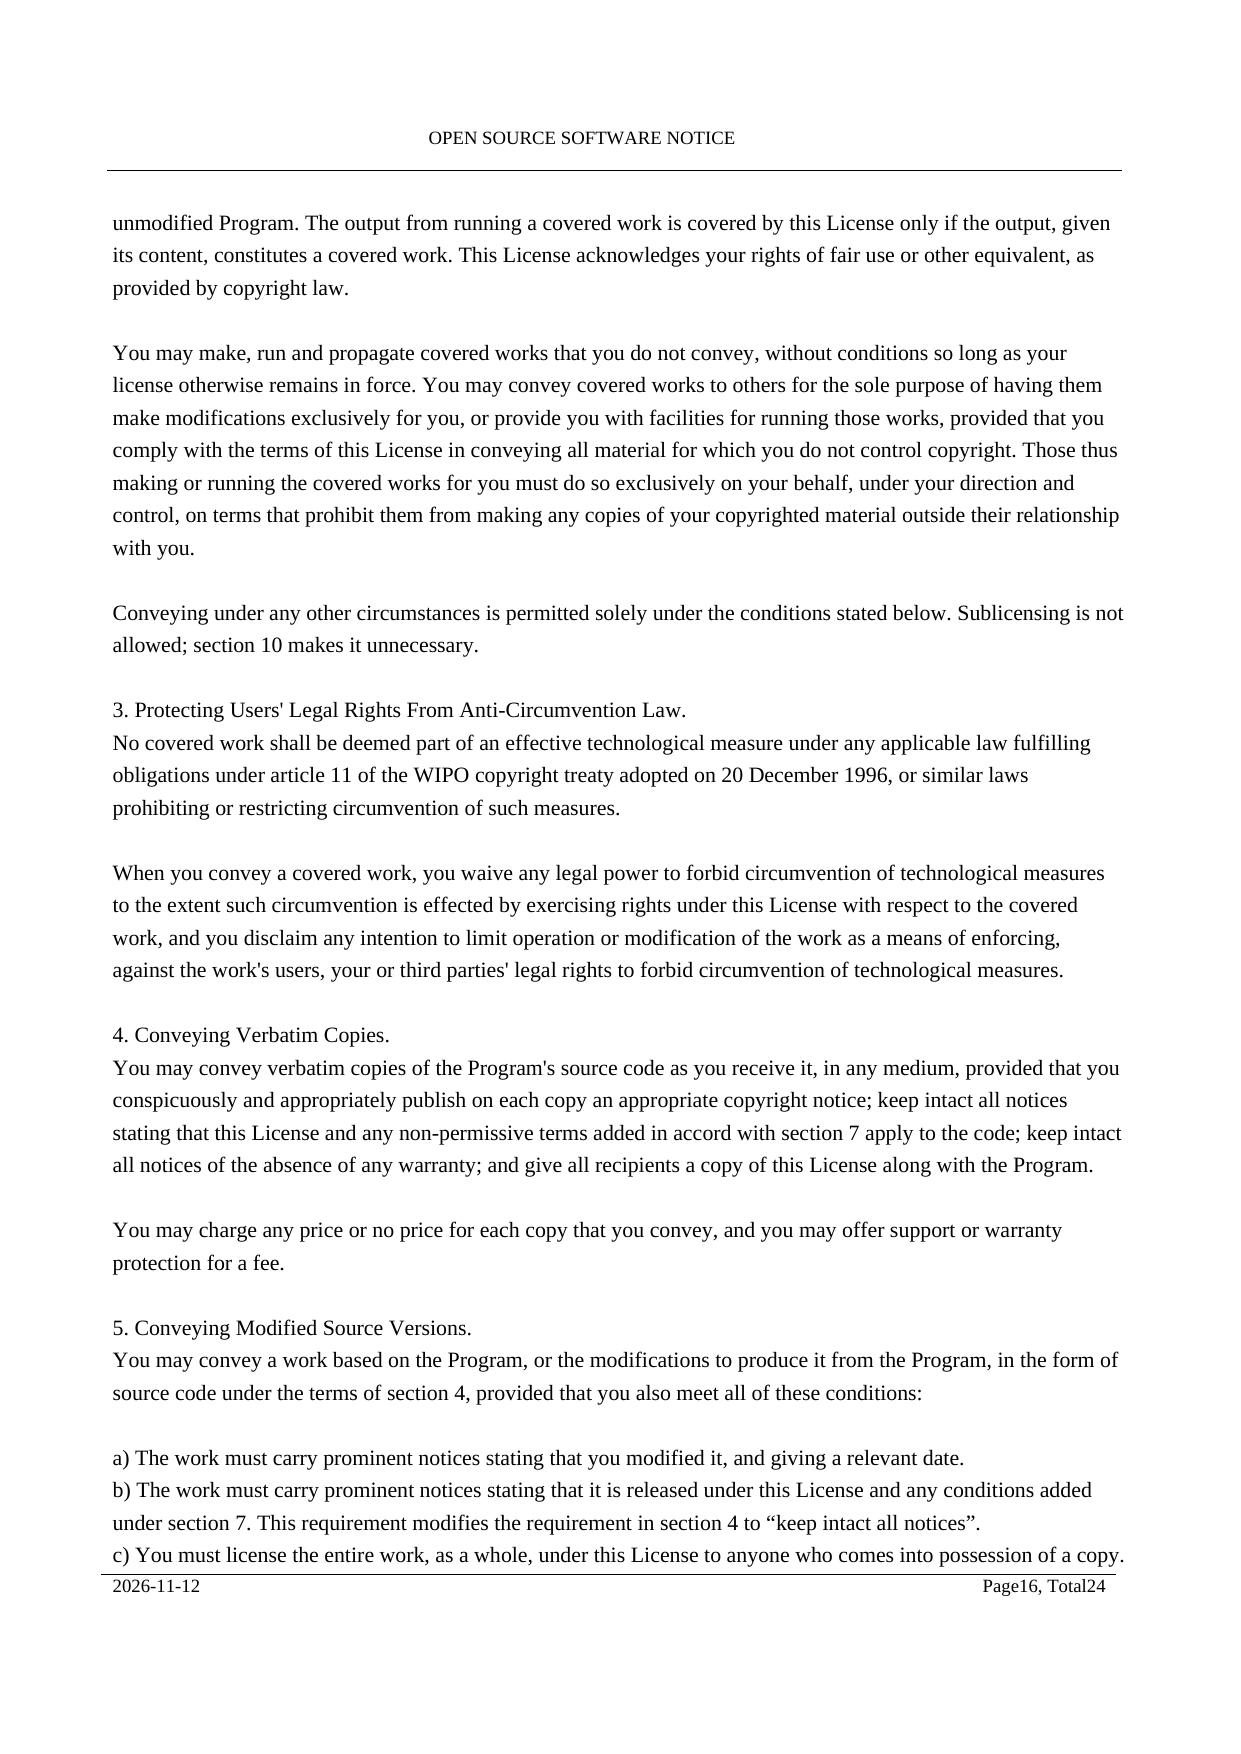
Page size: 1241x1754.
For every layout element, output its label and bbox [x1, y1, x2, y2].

text [112, 206, 1128, 1571]
